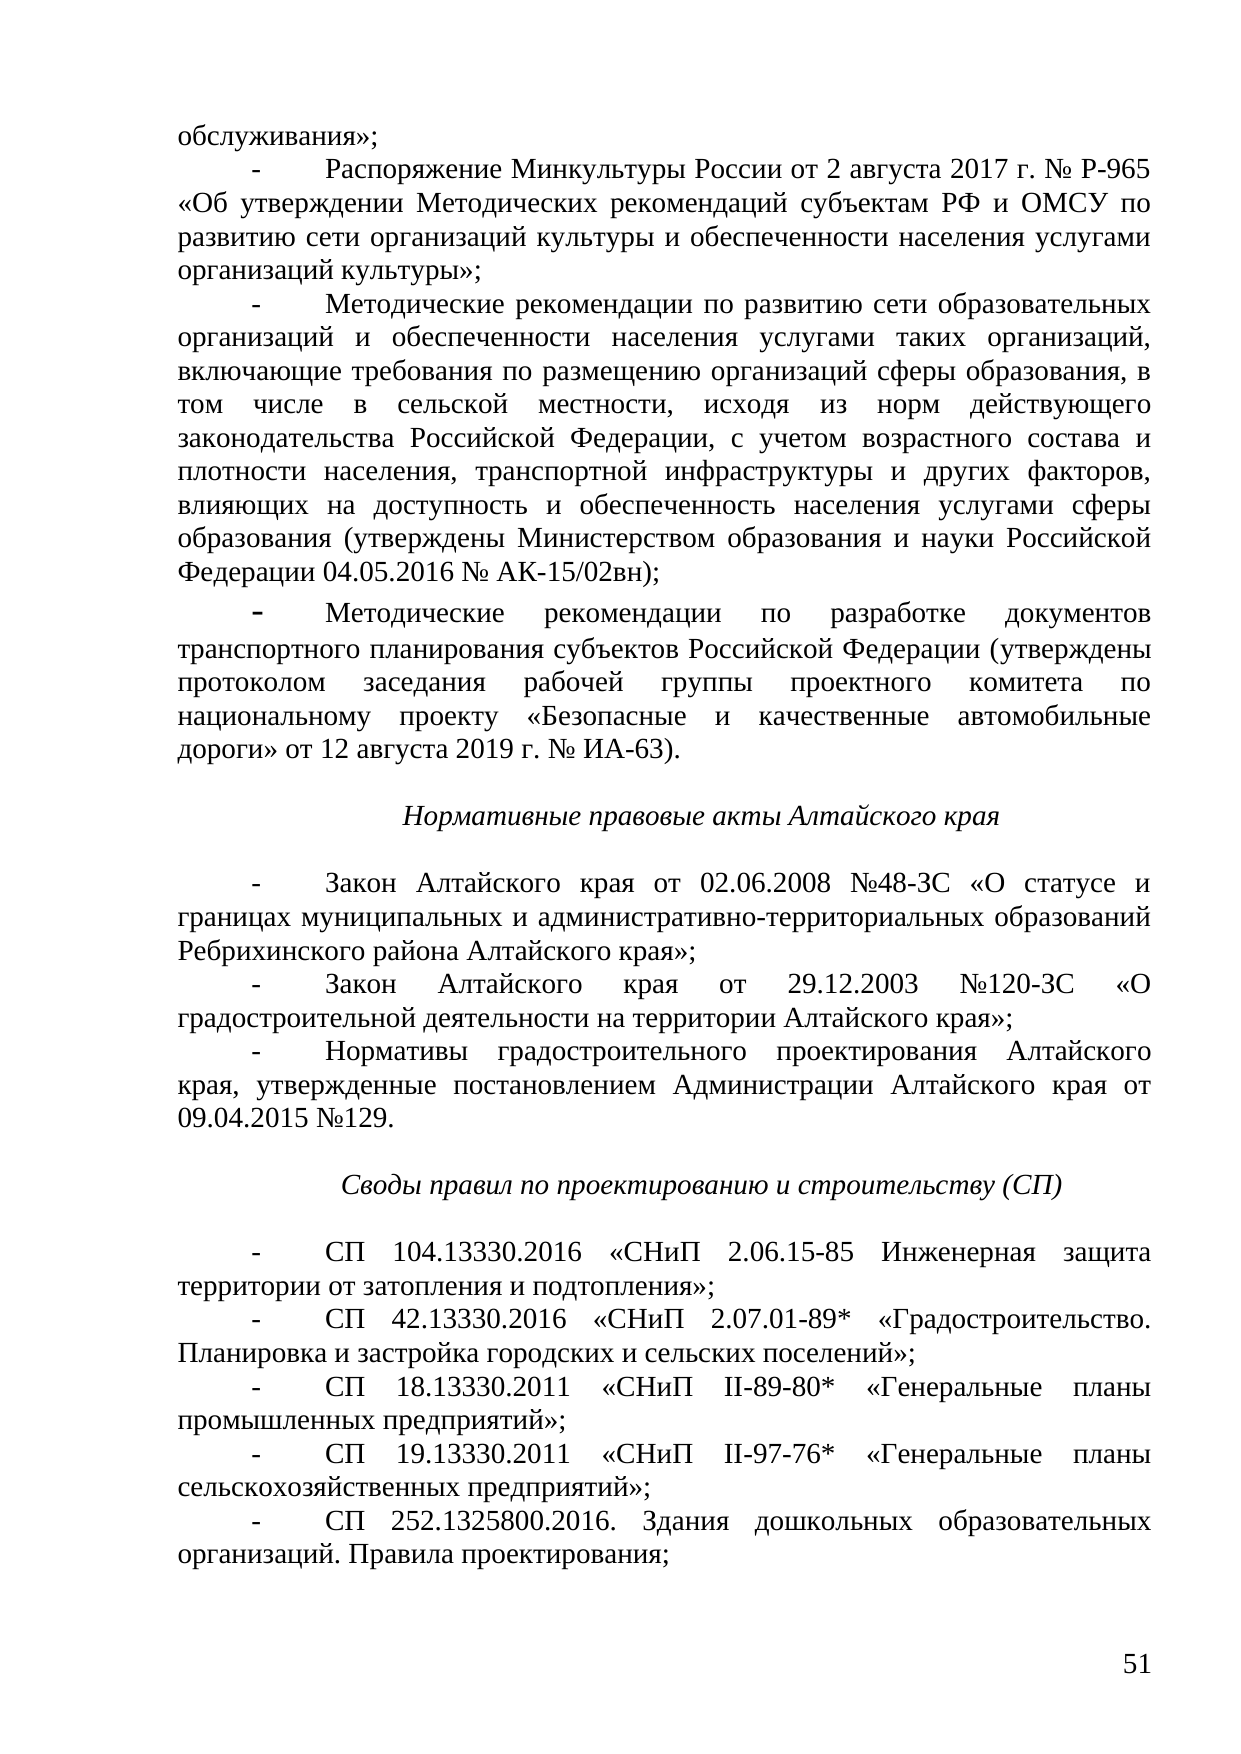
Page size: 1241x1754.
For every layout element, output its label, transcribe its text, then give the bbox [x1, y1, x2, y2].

list СП 252.1325800.2016. Здания дошкольных образовательных организаций. Правила проектирования; [177, 1503, 1152, 1570]
list Закон Алтайского края от 02.06.2008 №48-ЗС «О статусе и границах муниципальных и административно-территориальных образований Ребрихинского района Алтайского края»; [177, 866, 1152, 966]
list Своды правил по проектированию и строительству (СП) [177, 1167, 1152, 1201]
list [177, 118, 1152, 152]
list СП 104.13330.2016 «СНиП 2.06.15-85 Инженерная защита территории от затопления и подтопления»; [177, 1234, 1152, 1302]
list Нормативные правовые акты Алтайского края [177, 798, 1152, 832]
list Нормативы градостроительного проектирования Алтайского края, утвержденные постановлением Администрации Алтайского края от 09.04.2015 №129. [177, 1033, 1152, 1134]
list Методические рекомендации по развитию сети образовательных организаций и обеспеченности населения услугами таких организаций, включающие требования по размещению организаций сферы образования, в том числе в сельской местности, исходя из норм действующего законодательства Российской Федерации, с учетом возрастного состава и плотности населения, транспортной инфраструктуры и других факторов, влияющих на доступность и обеспеченность населения услугами сферы образования (утверждены Министерством образования и науки Российской Федерации 04.05.2016 № АК-15/02вн); [177, 286, 1152, 588]
list Закон Алтайского края от 29.12.2003 №120-ЗС «О градостроительной деятельности на территории Алтайского края»; [177, 966, 1152, 1033]
list СП 18.13330.2011 «СНиП II-89-80* «Генеральные планы промышленных предприятий»; [177, 1369, 1152, 1436]
list СП 19.13330.2011 «СНиП II-97-76* «Генеральные планы сельскохозяйственных предприятий»; [177, 1436, 1152, 1503]
list Методические рекомендации по разработке документов транспортного планирования субъектов Российской Федерации (утверждены протоколом заседания рабочей группы проектного комитета по национальному проекту «Безопасные и качественные автомобильные дороги» от 12 августа 2019 г. № ИА-63). [177, 588, 1152, 765]
list СП 42.13330.2016 «СНиП 2.07.01-89* «Градостроительство. Планировка и застройка городских и сельских поселений»; [177, 1302, 1152, 1369]
list Распоряжение Минкультуры России от 2 августа 2017 г. № Р-965 «Об утверждении Методических рекомендаций субъектам РФ и ОМСУ по развитию сети организаций культуры и обеспеченности населения услугами организаций культуры»; [177, 152, 1152, 286]
